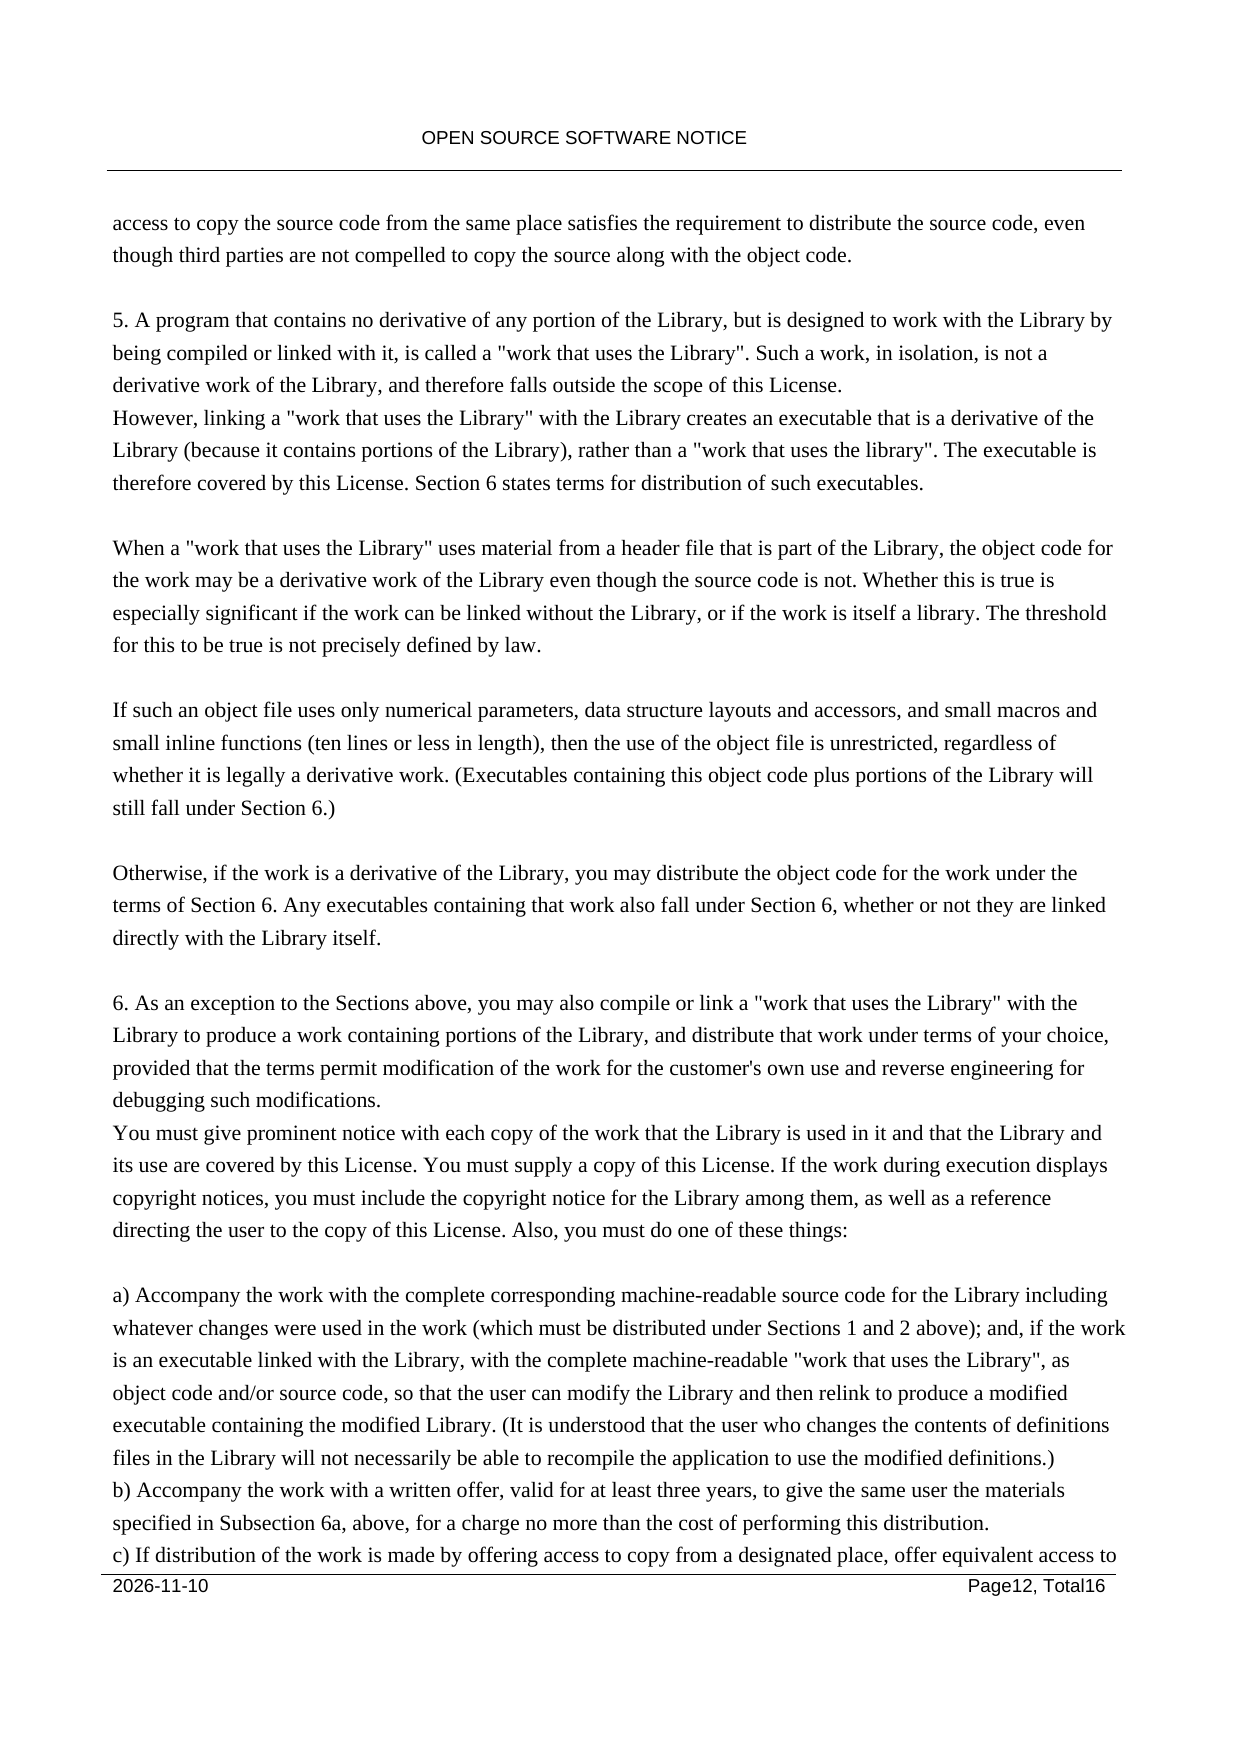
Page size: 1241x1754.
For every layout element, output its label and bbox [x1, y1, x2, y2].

text [112, 206, 1128, 1571]
